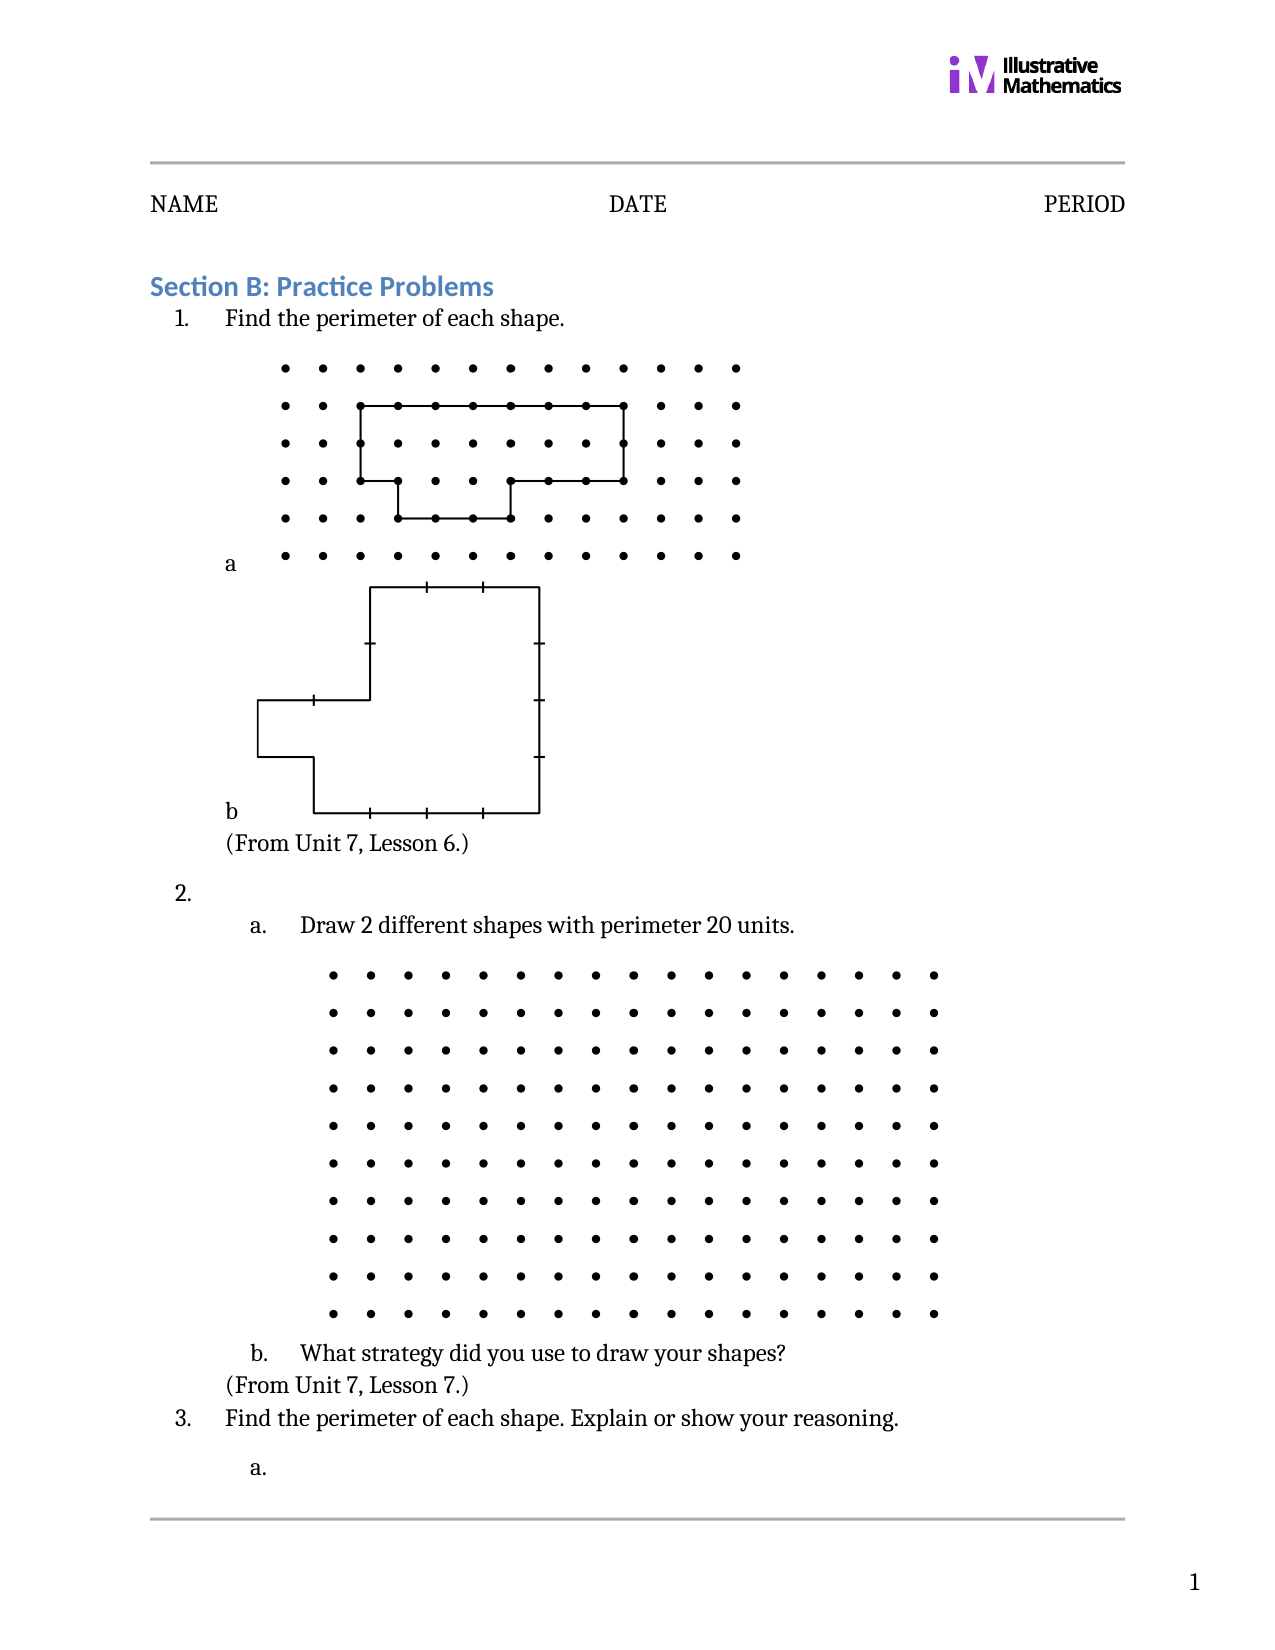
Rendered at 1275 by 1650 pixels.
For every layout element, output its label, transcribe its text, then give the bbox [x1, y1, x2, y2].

picture [255, 353, 772, 571]
picture [318, 961, 949, 1329]
list Find the perimeter of each shape. [175, 304, 1125, 333]
list (From Unit 7, Lesson 7.) [175, 1371, 1125, 1400]
picture [256, 581, 546, 820]
list (From Unit 7, Lesson 6.) [175, 829, 1125, 858]
picture [949, 55, 1121, 93]
list Find the perimeter of each shape. Explain or show your reasoning. [175, 1403, 1125, 1432]
subtitle Section B: Practice Problems [150, 268, 1125, 304]
list What strategy did you use to draw your shapes? [250, 1338, 1125, 1367]
list Draw 2 different shapes with perimeter 20 units. [250, 911, 1125, 940]
